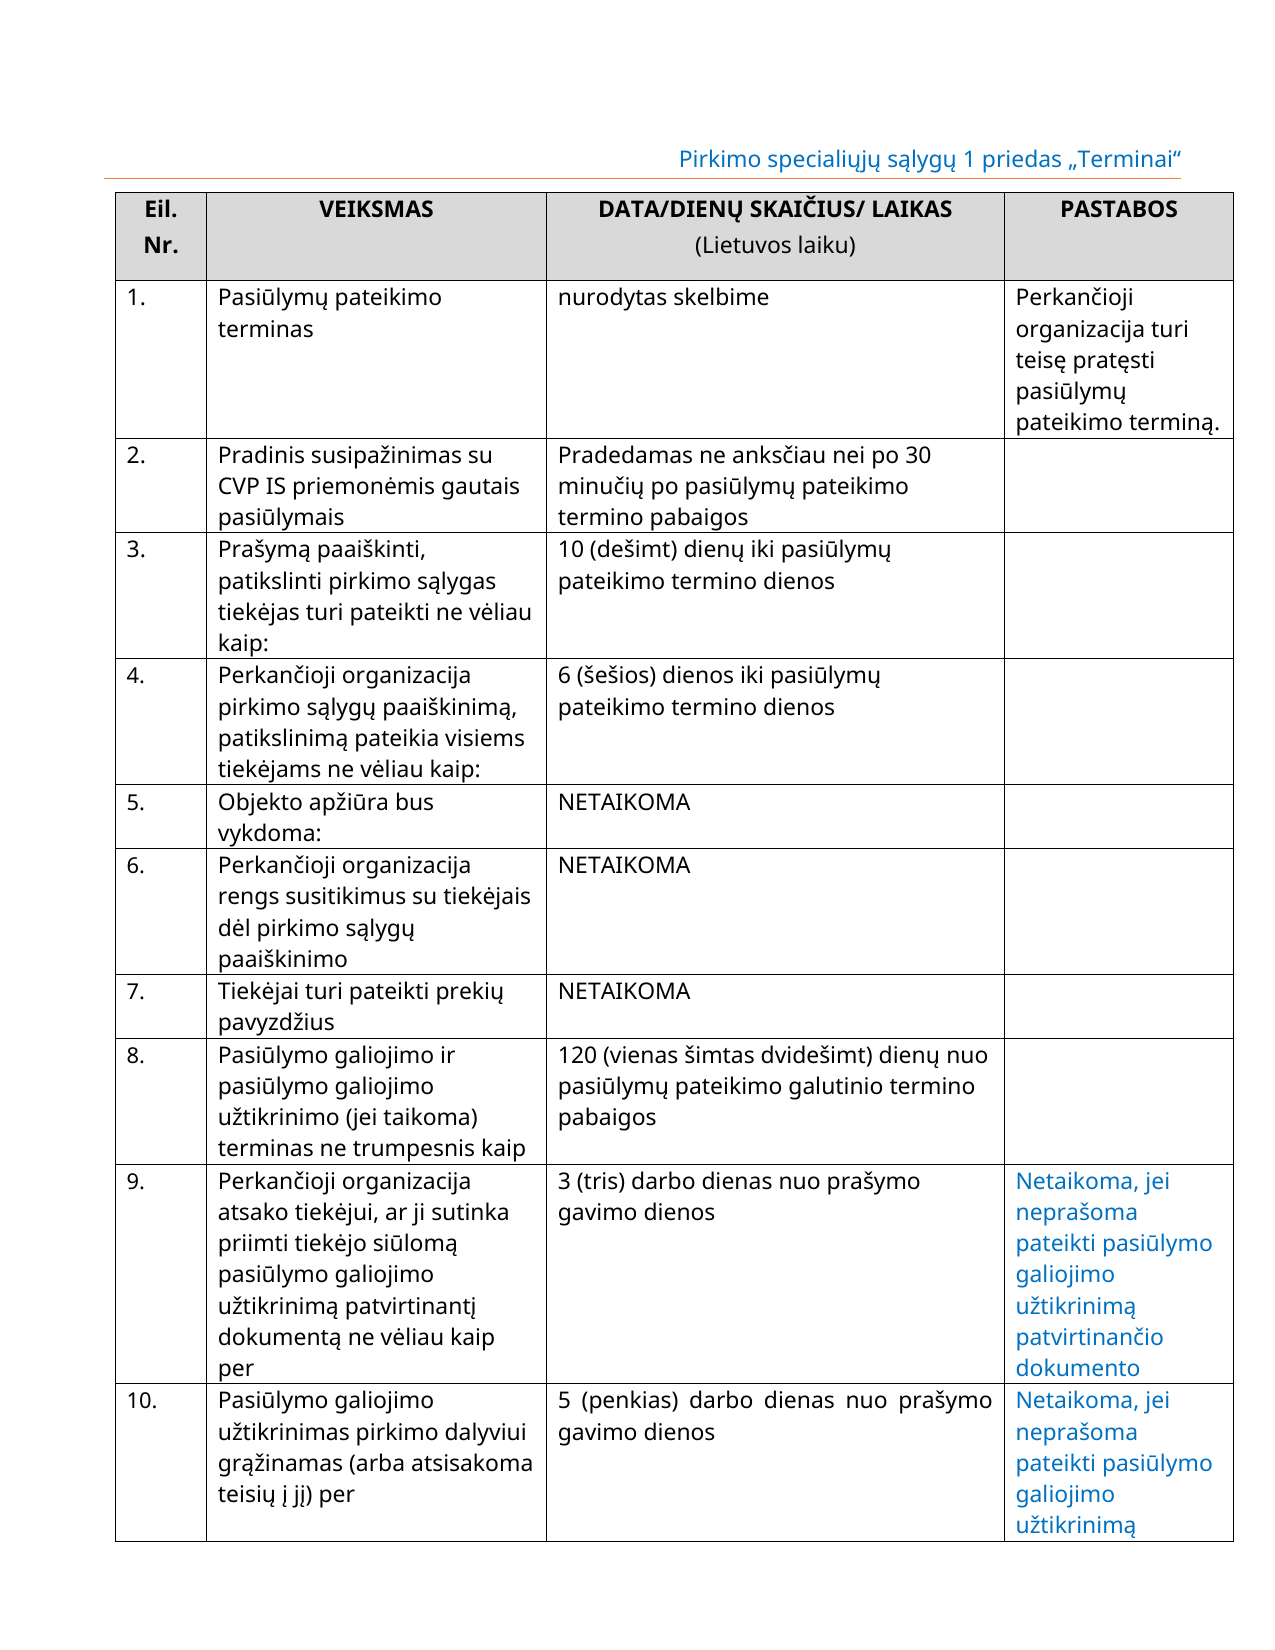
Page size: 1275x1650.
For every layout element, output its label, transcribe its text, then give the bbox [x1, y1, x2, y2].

table_header PASTABOS [1005, 193, 1233, 280]
table_cell Prašymą paaiškinti, patikslinti pirkimo sąlygas tiekėjas turi pateikti ne vėliau kaip: [207, 533, 546, 658]
table_cell Netaikoma, jei neprašoma pateikti pasiūlymo galiojimo užtikrinimą patvirtinančio dokumento [1005, 1165, 1233, 1383]
table_cell Perkančioji organizacija rengs susitikimus su tiekėjais dėl pirkimo sąlygų paaiškinimo [207, 849, 546, 974]
table_cell [116, 849, 206, 974]
table_cell [1005, 975, 1233, 1037]
table_cell 1. [116, 281, 206, 437]
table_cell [1005, 1384, 1233, 1541]
table_cell [1005, 659, 1233, 784]
table_cell Objekto apžiūra bus vykdoma: [207, 785, 546, 848]
table_cell [116, 659, 206, 784]
table_header DATA/DIENŲ SKAIČIUS/ LAIKAS (Lietuvos laiku) [547, 193, 1004, 280]
table_cell Pradinis susipažinimas su CVP IS priemonėmis gautais pasiūlymais [207, 439, 546, 532]
table_cell Perkančioji organizacija atsako tiekėjui, ar ji sutinka priimti tiekėjo siūlomą pasiūlymo galiojimo užtikrinimą patvirtinantį dokumentą ne vėliau kaip per [207, 1165, 546, 1383]
table_cell [1005, 849, 1233, 974]
table_cell [116, 1384, 206, 1541]
table_cell [1005, 439, 1233, 532]
table_cell NETAIKOMA [547, 975, 1004, 1037]
table_cell 3. [116, 533, 206, 658]
table_cell Pasiūlymo galiojimo ir pasiūlymo galiojimo užtikrinimo (jei taikoma) terminas ne trumpesnis kaip [207, 1039, 546, 1163]
table_cell Pasiūlymų pateikimo terminas [207, 281, 546, 437]
table_cell [116, 1165, 206, 1383]
table_cell [116, 975, 206, 1037]
table_cell [116, 1039, 206, 1163]
table_cell Perkančioji organizacija pirkimo sąlygų paaiškinimą, patikslinimą pateikia visiems tiekėjams ne vėliau kaip: [207, 659, 546, 784]
table_cell [1005, 785, 1233, 848]
table_cell Pradedamas ne anksčiau nei po 30 minučių po pasiūlymų pateikimo termino pabaigos [547, 439, 1004, 532]
table_header Eil. Nr. [116, 193, 206, 280]
table_cell [116, 785, 206, 848]
table_cell nurodytas skelbime [547, 281, 1004, 437]
table_cell 2. [116, 439, 206, 532]
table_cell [207, 1384, 546, 1541]
table_cell NETAIKOMA [547, 849, 1004, 974]
table_cell [1005, 533, 1233, 658]
subtitle Pirkimo specialiųjų sąlygų 1 priedas „Terminai“ [103, 143, 1181, 179]
table_cell Tiekėjai turi pateikti prekių pavyzdžius [207, 975, 546, 1037]
table_cell 10 (dešimt) dienų iki pasiūlymų pateikimo termino dienos [547, 533, 1004, 658]
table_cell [547, 1384, 1004, 1541]
table_header VEIKSMAS [207, 193, 546, 280]
table_cell 120 (vienas šimtas dvidešimt) dienų nuo pasiūlymų pateikimo galutinio termino pabaigos [547, 1039, 1004, 1163]
table_cell 6 (šešios) dienos iki pasiūlymų pateikimo termino dienos [547, 659, 1004, 784]
table_cell [1005, 1039, 1233, 1163]
table_cell Perkančioji organizacija turi teisę pratęsti pasiūlymų pateikimo terminą. [1005, 281, 1233, 437]
table_cell 3 (tris) darbo dienas nuo prašymo gavimo dienos [547, 1165, 1004, 1383]
table_cell NETAIKOMA [547, 785, 1004, 848]
